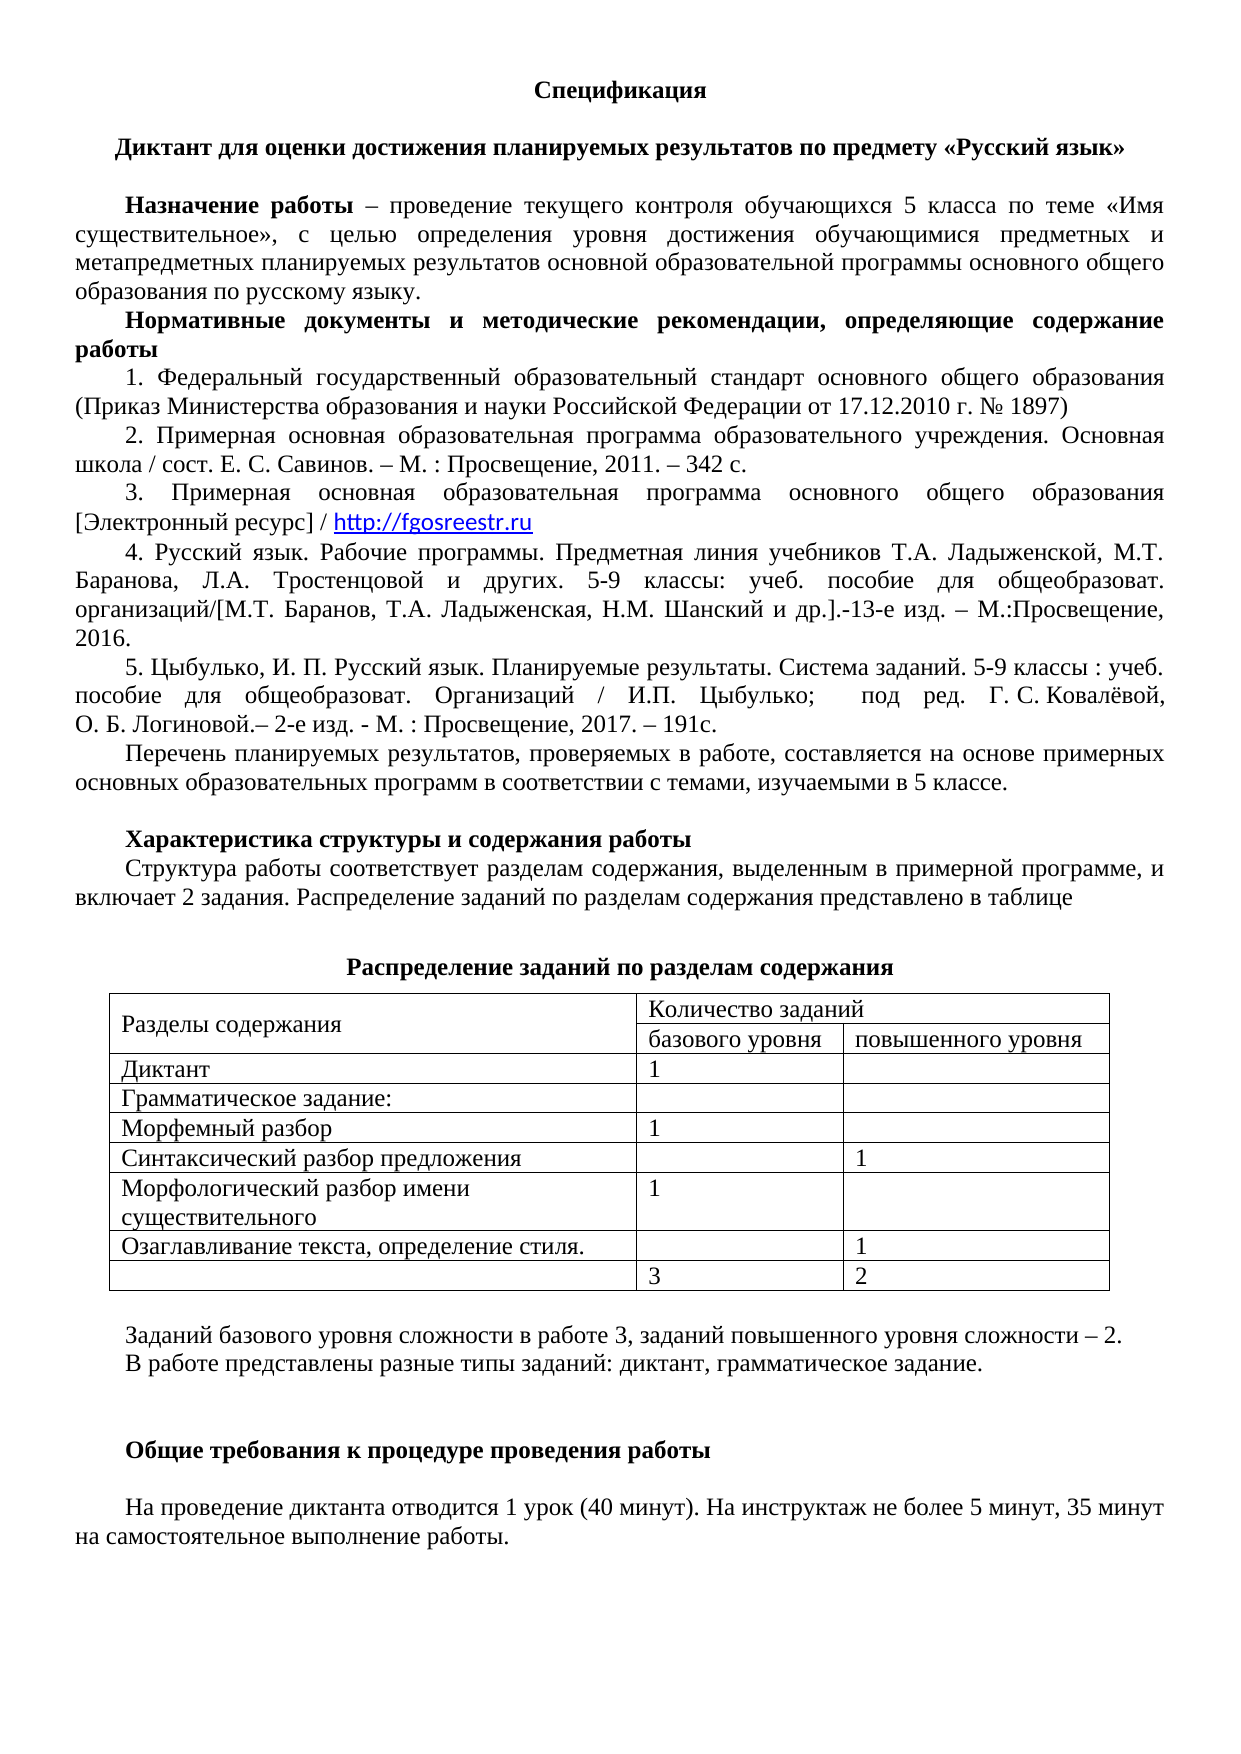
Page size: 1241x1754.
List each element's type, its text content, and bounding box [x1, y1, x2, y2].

table_cell Морфемный разбор [110, 1113, 636, 1142]
text На проведение диктанта отводится 1 урок (40 минут). На инструктаж не более 5 минут, 35 минут на самостоятельное выполнение работы. [75, 1492, 1165, 1550]
table_cell 1 [637, 1054, 843, 1082]
table_header Количество заданий [637, 994, 1109, 1023]
text 3. Примерная основная образовательная программа основного общего образования [Электронный ресурс] / http://fgosreestr.ru [75, 477, 1165, 537]
table_cell 2 [844, 1261, 1109, 1290]
text Характеристика структуры и содержания работы [75, 824, 1165, 853]
text Общие требования к процедуре проведения работы [75, 1435, 1165, 1463]
table_cell повышенного уровня [844, 1024, 1109, 1053]
table_cell [844, 1054, 1109, 1082]
text Спецификация [75, 75, 1165, 104]
text Распределение заданий по разделам содержания [75, 952, 1165, 981]
text 2. Примерная основная образовательная программа образовательного учреждения. Основная школа / сост. Е. С. Савинов. – М. : Просвещение, 2011. – 342 с. [75, 420, 1165, 477]
table_cell 1 [637, 1173, 843, 1230]
text Заданий базового уровня сложности в работе 3, заданий повышенного уровня сложности – 2. [75, 1320, 1165, 1348]
table_cell Озаглавливание текста, определение стиля. [110, 1231, 636, 1260]
text Перечень планируемых результатов, проверяемых в работе, составляется на основе примерных основных образовательных программ в соответствии с темами, изучаемыми в 5 классе. [75, 738, 1165, 796]
text Назначение работы – проведение текущего контроля обучающихся 5 класса по теме «Имя существительное», с целью определения уровня достижения обучающимися предметных и метапредметных планируемых результатов основной образовательной программы основного общего образования по русскому языку. [75, 190, 1165, 305]
table_cell [110, 1261, 636, 1290]
table_header Разделы содержания [110, 994, 636, 1053]
table_cell Диктант [110, 1054, 636, 1082]
text Структура работы соответствует разделам содержания, выделенным в примерной программе, и включает 2 задания. Распределение заданий по разделам содержания представлено в таблице [75, 853, 1165, 911]
table_cell Синтаксический разбор предложения [110, 1143, 636, 1172]
table_cell [844, 1084, 1109, 1112]
table_cell 3 [637, 1261, 843, 1290]
table_cell [637, 1231, 843, 1260]
table_cell Морфологический разбор имени существительного [110, 1173, 636, 1230]
table_cell [637, 1084, 843, 1112]
table_cell [844, 1173, 1109, 1230]
table_cell базового уровня [637, 1024, 843, 1053]
text Диктант для оценки достижения планируемых результатов по предмету «Русский язык» [75, 132, 1165, 161]
table_cell [637, 1143, 843, 1172]
text Нормативные документы и методические рекомендации, определяющие содержание работы [75, 305, 1165, 362]
table_cell Грамматическое задание: [110, 1084, 636, 1112]
table_cell [844, 1113, 1109, 1142]
text 4. Русский язык. Рабочие программы. Предметная линия учебников Т.А. Ладыженской, М.Т. Баранова, Л.А. Тростенцовой и других. 5-9 классы: учеб. пособие для общеобразоват. организаций/[М.Т. Баранов, Т.А. Ладыженская, Н.М. Шанский и др.].-13-е изд. – М.:Просвещение, 2016. [75, 537, 1165, 652]
table_cell 1 [844, 1231, 1109, 1260]
table_cell 1 [637, 1113, 843, 1142]
text 5. Цыбулько, И. П. Русский язык. Планируемые результаты. Система заданий. 5-9 классы : учеб. пособие для общеобразоват. Организаций / И.П. Цыбулько; под ред. Г. С. Ковалёвой, О. Б. Логиновой.– 2-е изд. - М. : Просвещение, 2017. – 191с. [75, 652, 1165, 738]
text В работе представлены разные типы заданий: диктант, грамматическое задание. [75, 1348, 1165, 1377]
table_cell 1 [844, 1143, 1109, 1172]
text 1. Федеральный государственный образовательный стандарт основного общего образования (Приказ Министерства образования и науки Российской Федерации от 17.12.2010 г. № 1897) [75, 362, 1165, 420]
